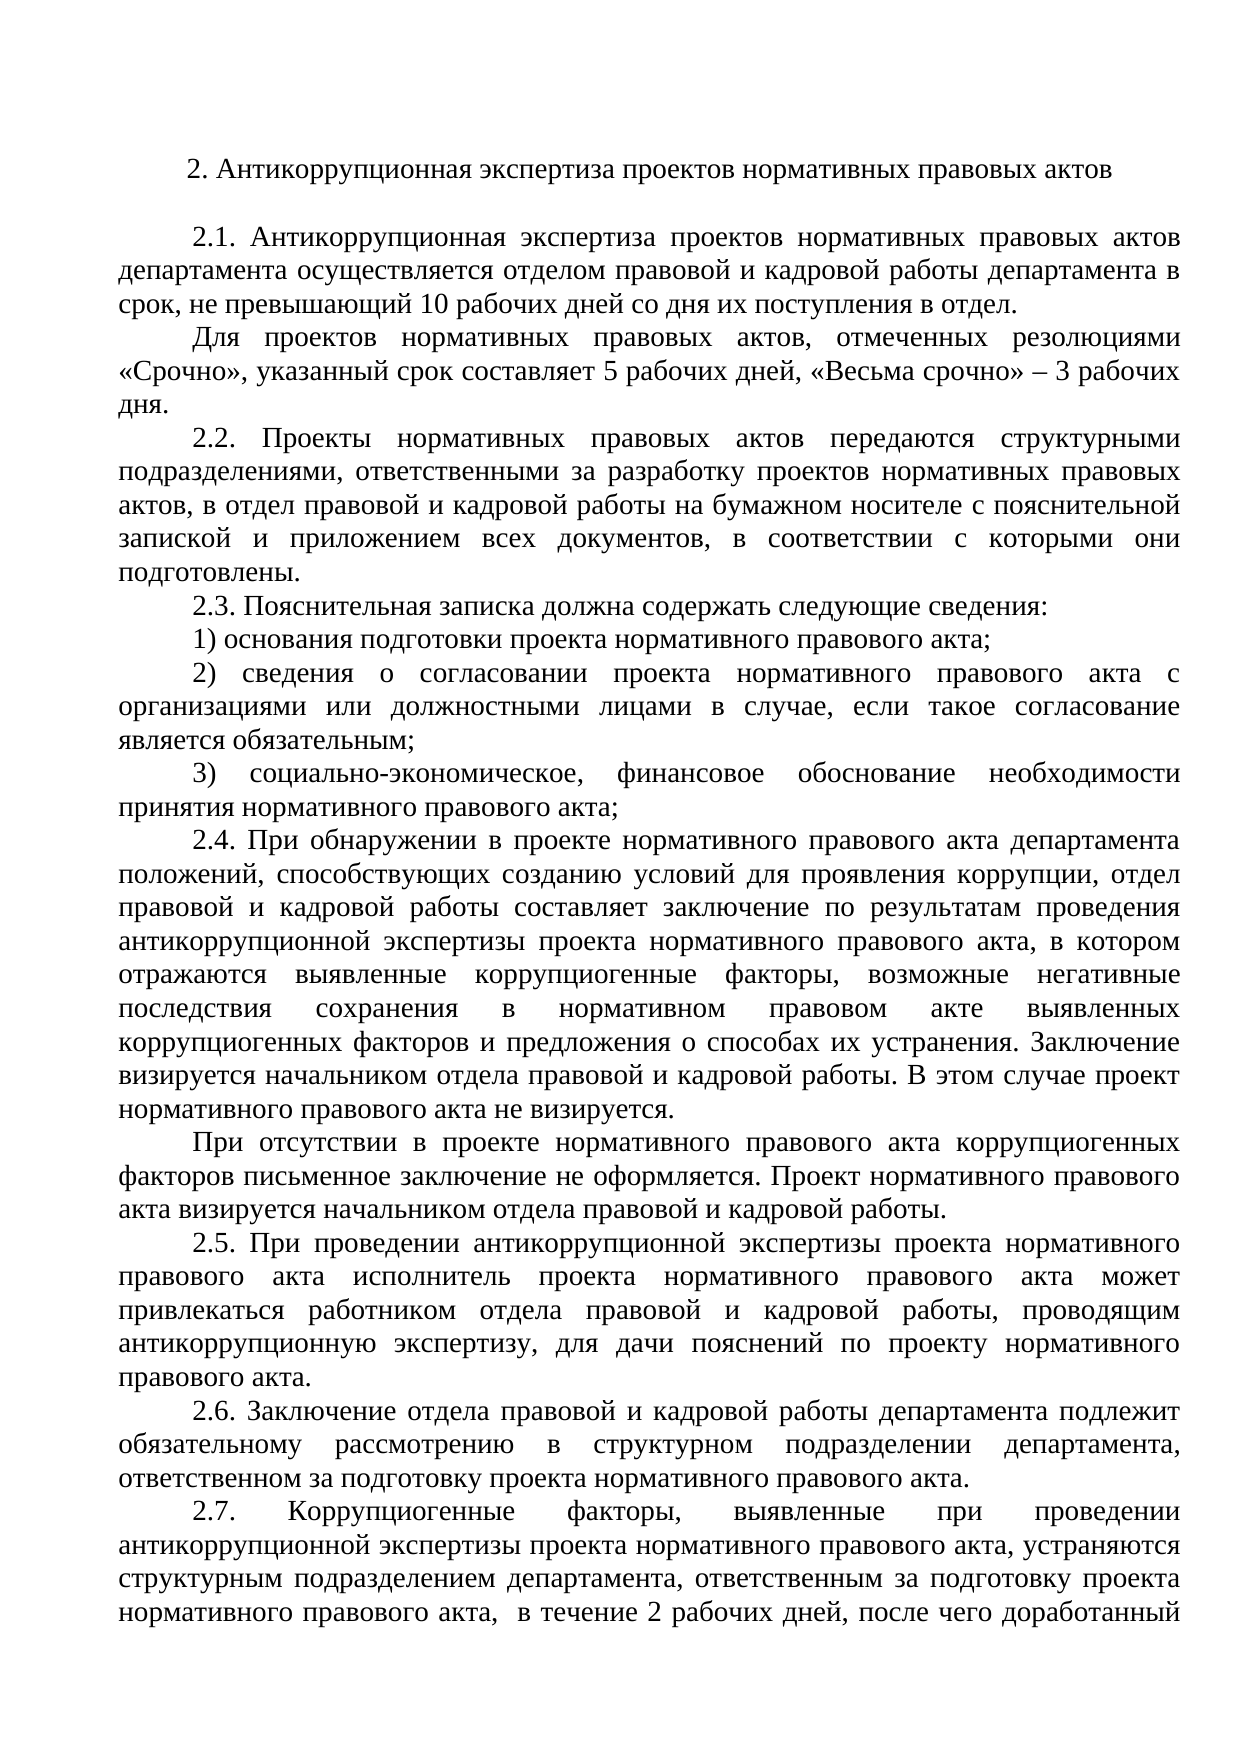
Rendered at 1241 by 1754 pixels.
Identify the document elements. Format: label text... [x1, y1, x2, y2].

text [118, 1493, 1181, 1627]
text 1) основания подготовки проекта нормативного правового акта; [118, 621, 1181, 655]
text 2.3. Пояснительная записка должна содержать следующие сведения: [118, 588, 1181, 621]
text 2.6. Заключение отдела правовой и кадровой работы департамента подлежит обязательному рассмотрению в структурном подразделении департамента, ответственном за подготовку проекта нормативного правового акта. [118, 1393, 1181, 1493]
text 2. Антикоррупционная экспертиза проектов нормативных правовых актов [118, 152, 1181, 185]
text 3) социально-экономическое, финансовое обоснование необходимости принятия нормативного правового акта; [118, 755, 1181, 822]
text 2.1. Антикоррупционная экспертиза проектов нормативных правовых актов департамента осуществляется отделом правовой и кадровой работы департамента в срок, не превышающий 10 рабочих дней со дня их поступления в отдел. [118, 219, 1181, 319]
text 2.5. При проведении антикоррупционной экспертизы проекта нормативного правового акта исполнитель проекта нормативного правового акта может привлекаться работником отдела правовой и кадровой работы, проводящим антикоррупционную экспертизу, для дачи пояснений по проекту нормативного правового акта. [118, 1225, 1181, 1393]
text При отсутствии в проекте нормативного правового акта коррупциогенных факторов письменное заключение не оформляется. Проект нормативного правового акта визируется начальником отдела правовой и кадровой работы. [118, 1124, 1181, 1225]
text 2.2. Проекты нормативных правовых актов передаются структурными подразделениями, ответственными за разработку проектов нормативных правовых актов, в отдел правовой и кадровой работы на бумажном носителе с пояснительной запиской и приложением всех документов, в соответствии с которыми они подготовлены. [118, 420, 1181, 588]
text Для проектов нормативных правовых актов, отмеченных резолюциями «Срочно», указанный срок составляет 5 рабочих дней, «Весьма срочно» – 3 рабочих дня. [118, 319, 1181, 420]
text 2.4. При обнаружении в проекте нормативного правового акта департамента положений, способствующих созданию условий для проявления коррупции, отдел правовой и кадровой работы составляет заключение по результатам проведения антикоррупционной экспертизы проекта нормативного правового акта, в котором отражаются выявленные коррупциогенные факторы, возможные негативные последствия сохранения в нормативном правовом акте выявленных коррупциогенных факторов и предложения о способах их устранения. Заключение визируется начальником отдела правовой и кадровой работы. В этом случае проект нормативного правового акта не визируется. [118, 822, 1181, 1124]
text 2) сведения о согласовании проекта нормативного правового акта с организациями или должностными лицами в случае, если такое согласование является обязательным; [118, 655, 1181, 755]
